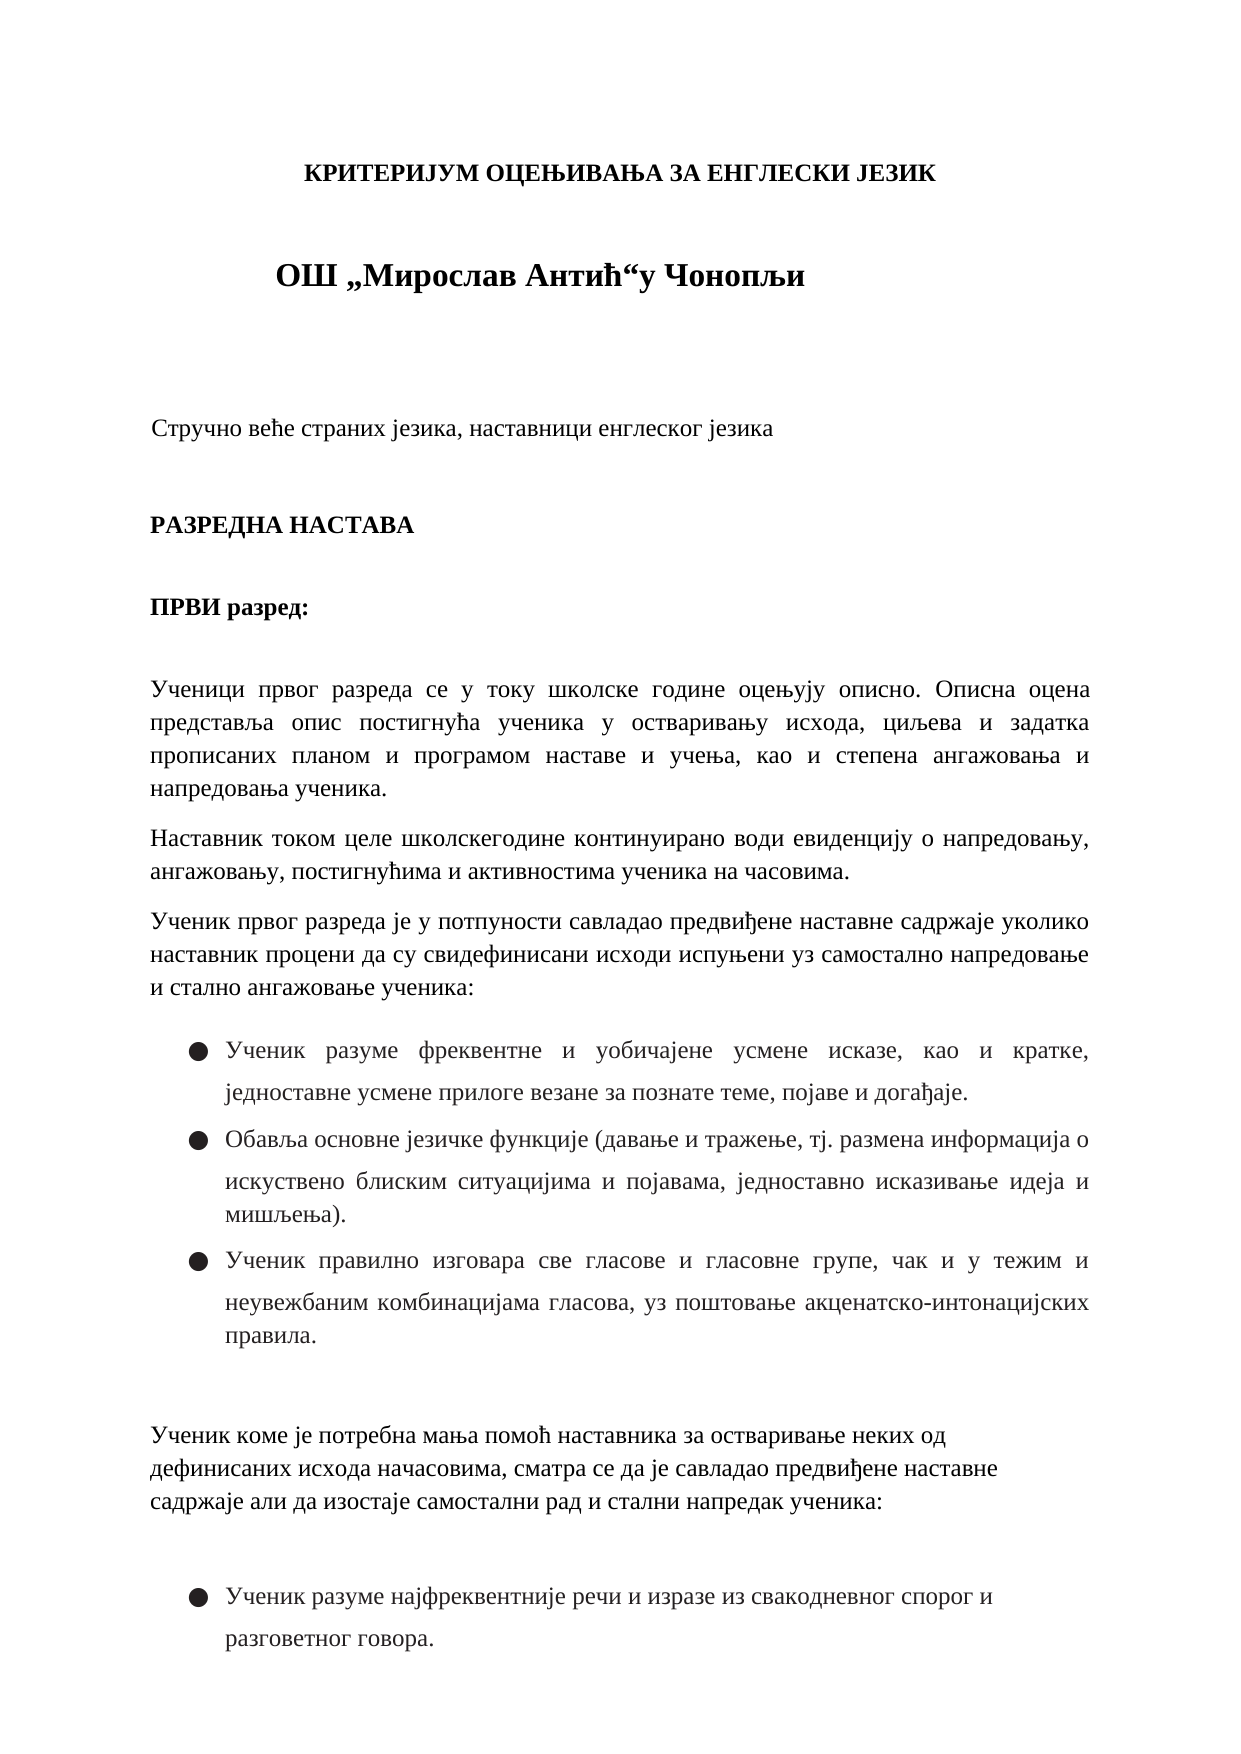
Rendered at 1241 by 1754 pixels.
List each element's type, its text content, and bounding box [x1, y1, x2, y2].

text ПРВИ разред: [150, 592, 1090, 621]
list Обавља основне језичке функције (давање и тражење, тј. размена информација о искуствено блиским ситуацијима и појавама, једноставно исказивање идеја и мишљења). [187, 1110, 1090, 1227]
text ОШ „Мирослав Антић“у Чонопљи [150, 255, 931, 293]
text Ученик коме је потребна мања помоћ наставника за остваривање неких од дефинисаних исхода начасовима, сматра се да је савладао предвиђене наставне садржаје али да изостаје самостални рад и стални напредак ученика: [150, 1420, 1090, 1547]
text Ученици првог разреда се у току школске године оцењују описно. Описна оцена представља опис постигнућа ученика у остваривању исхода, циљева и задатка прописаних планом и програмом наставе и учења, као и степена ангажовања и напредовања ученика. [150, 641, 1090, 802]
list Ученик разуме фреквентне и уобичајене усмене исказе, као и кратке, једноставне усмене прилоге везане за познате теме, појаве и догађаје. [187, 1022, 1090, 1106]
list Ученик разуме најфреквентније речи и изразе из свакодневног спорог и разговетног говора. [187, 1567, 1090, 1652]
list Ученик правилно изговара све гласове и гласовне групе, чак и у тежим и неувежбаним комбинацијама гласова, уз поштовање акценатско-интонацијских правила. [187, 1232, 1090, 1349]
text РАЗРЕДНА НАСТАВА [150, 510, 1090, 571]
text Стручно веће страних језика, наставници енглеског језика [151, 413, 1090, 441]
text Наставник током целе школскегодине континуирано води евиденцију о напредовању, ангажовању, постигнућима и активностима ученика на часовима. [150, 823, 1090, 885]
text КРИТЕРИЈУМ ОЦЕЊИВАЊА ЗА ЕНГЛЕСКИ ЈЕЗИК [150, 158, 1090, 187]
text Ученик првог разреда је у потпуности савладао предвиђене наставне садржаје уколико наставник процени да су свидефинисани исходи испуњени уз самостално напредовање и стално ангажовање ученика: [150, 906, 1090, 1001]
